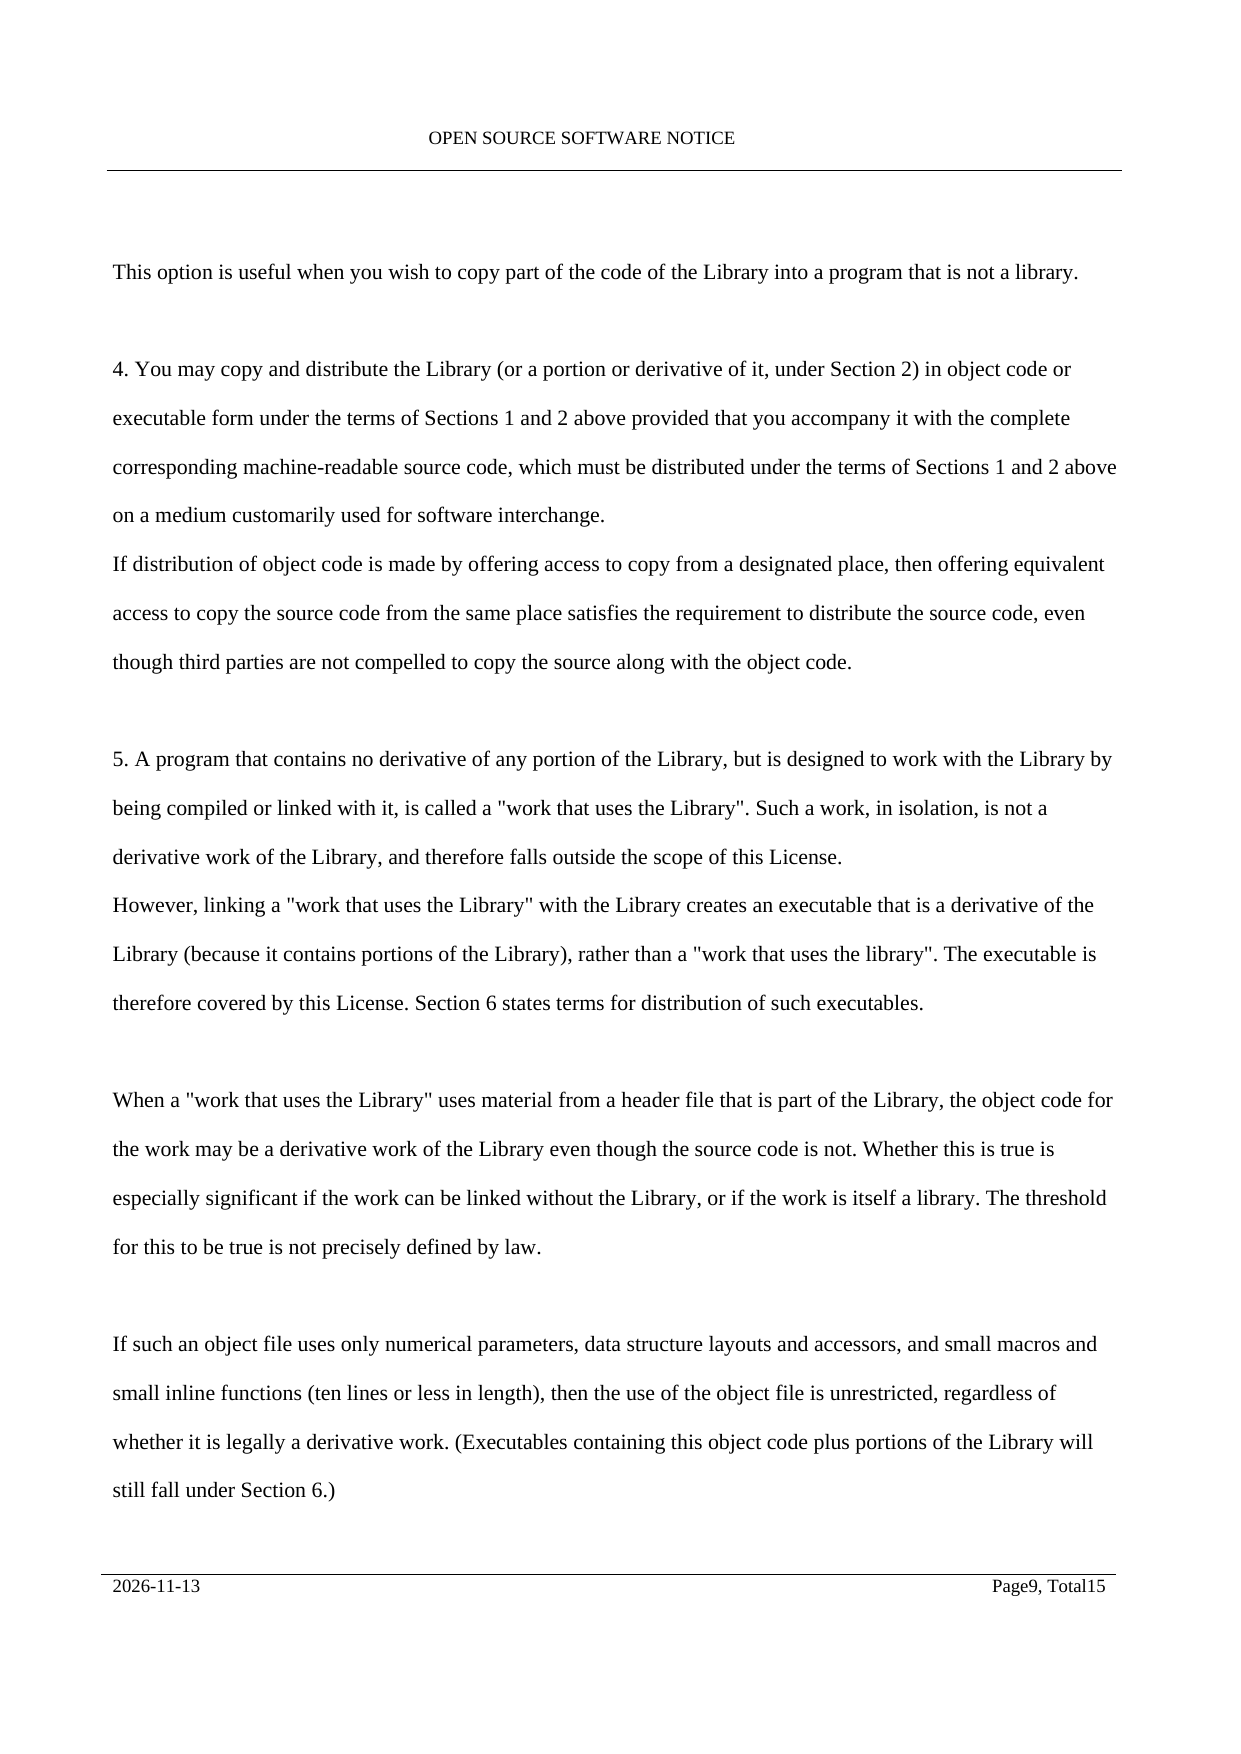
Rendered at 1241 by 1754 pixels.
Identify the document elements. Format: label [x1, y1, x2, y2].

text [112, 206, 1128, 1506]
